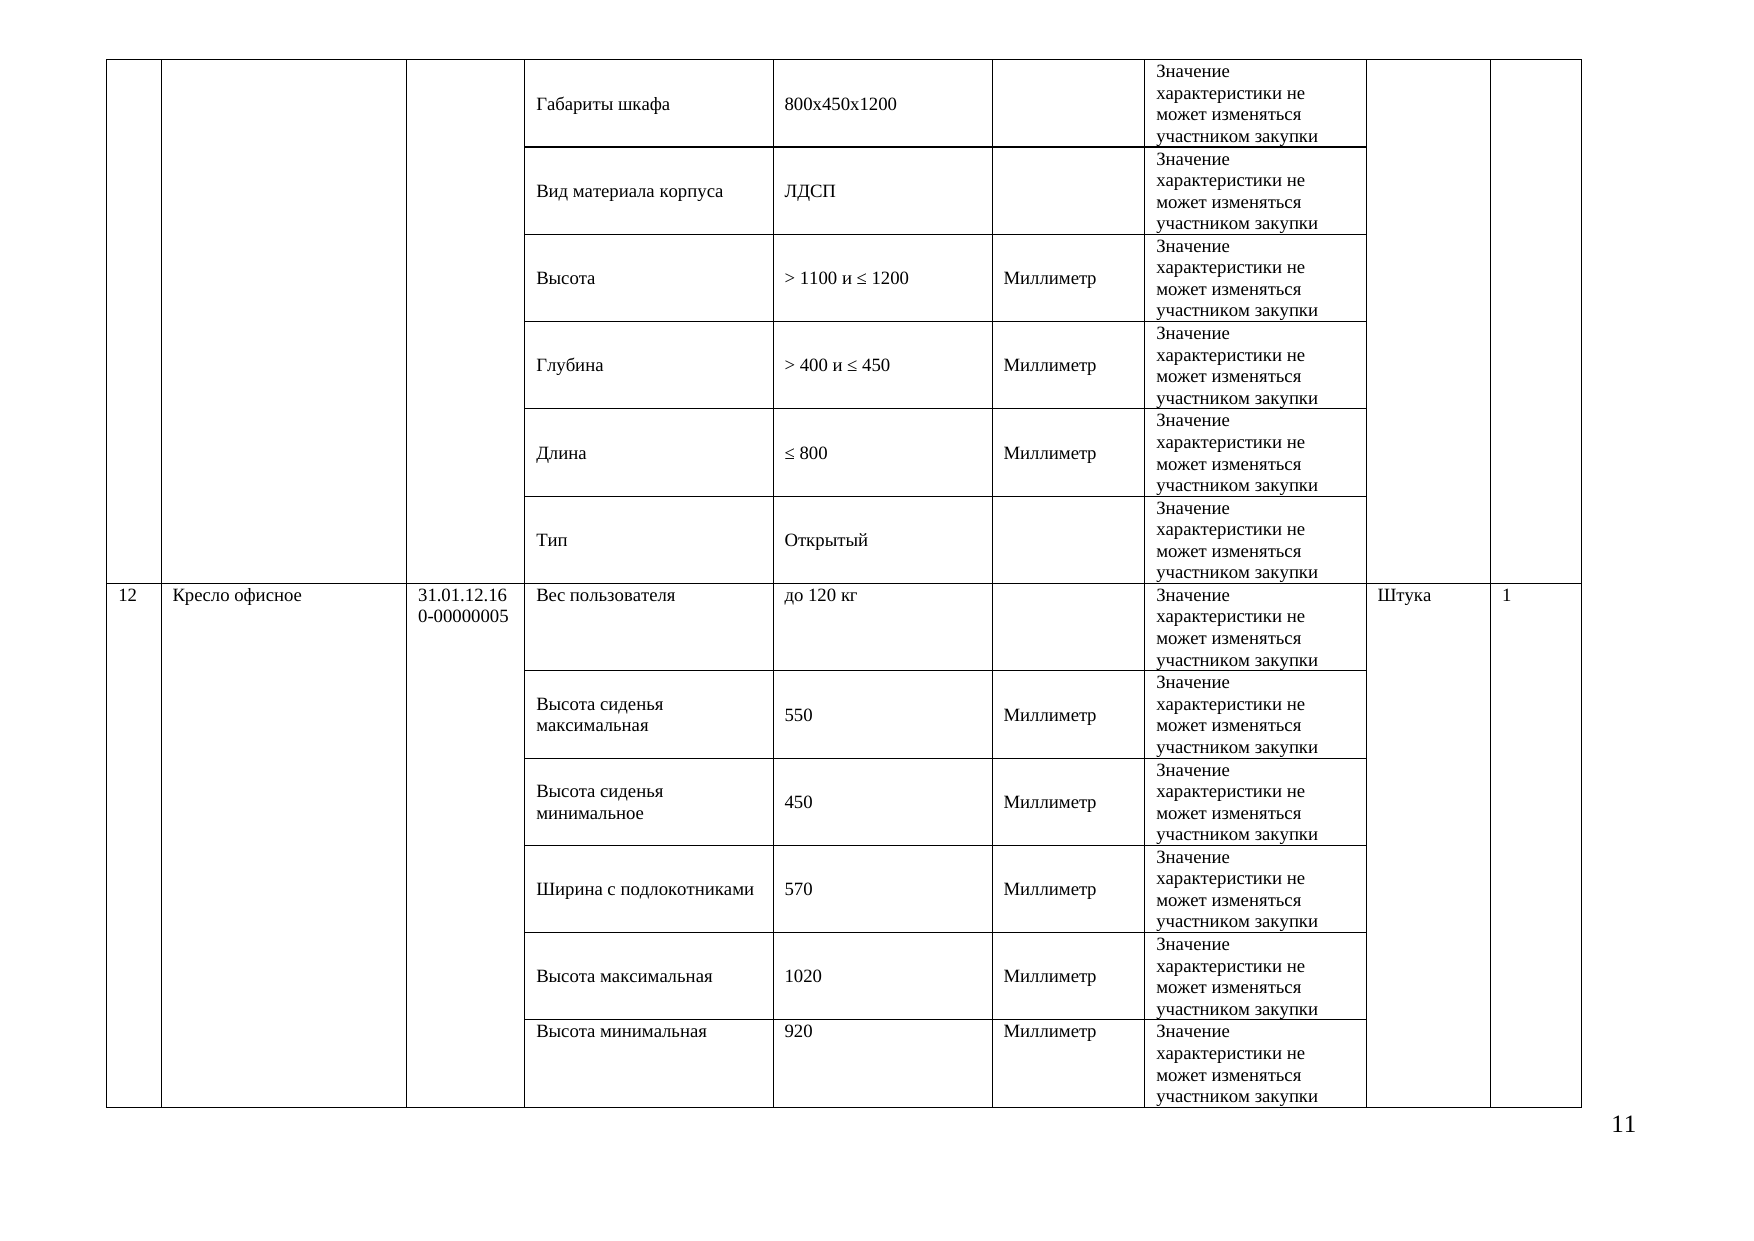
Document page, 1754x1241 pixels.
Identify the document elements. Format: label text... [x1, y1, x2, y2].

table_cell 1020 [774, 933, 992, 1019]
table_cell Миллиметр [993, 671, 1144, 757]
table_cell [993, 60, 1144, 146]
table_cell Высота сиденья максимальная [525, 671, 773, 757]
table_cell 1 [1491, 584, 1581, 1107]
table_cell Значение характеристики не может изменяться участником закупки [1145, 846, 1366, 932]
table_cell 31.01.12.160-00000005 [407, 584, 524, 1107]
table_cell ЛДСП [774, 148, 992, 234]
table_cell Значение характеристики не может изменяться участником закупки [1145, 497, 1366, 583]
table_cell Высота минимальная [525, 1020, 773, 1107]
table_cell Миллиметр [993, 1020, 1144, 1107]
table_cell Высота максимальная [525, 933, 773, 1019]
table_cell [993, 584, 1144, 670]
table_cell 800х450х1200 [774, 60, 992, 146]
table_cell Ширина с подлокотниками [525, 846, 773, 932]
table_cell 550 [774, 671, 992, 757]
table_cell Высота сиденья минимальное [525, 759, 773, 845]
table_cell Габариты шкафа [525, 60, 773, 146]
table_cell [993, 148, 1144, 234]
table_cell [993, 497, 1144, 583]
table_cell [1145, 148, 1366, 234]
table_cell Высота [525, 235, 773, 321]
table_cell > 400 и ≤ 450 [774, 322, 992, 408]
table_cell Значение характеристики не может изменяться участником закупки [1145, 322, 1366, 408]
table_cell Открытый [774, 497, 992, 583]
table_cell Вес пользователя [525, 584, 773, 670]
table_cell Миллиметр [993, 759, 1144, 845]
table_cell Значение характеристики не может изменяться участником закупки [1145, 671, 1366, 757]
table_cell Вид материала корпуса [525, 148, 773, 234]
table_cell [1145, 933, 1366, 1019]
table_cell Значение характеристики не может изменяться участником закупки [1145, 759, 1366, 845]
table_cell Глубина [525, 322, 773, 408]
table_cell Миллиметр [993, 235, 1144, 321]
table_cell Миллиметр [993, 846, 1144, 932]
table_cell 450 [774, 759, 992, 845]
table_cell Длина [525, 409, 773, 496]
table_cell Значение характеристики не может изменяться участником закупки [1145, 409, 1366, 496]
table_cell Миллиметр [993, 322, 1144, 408]
table_cell 570 [774, 846, 992, 932]
table_cell Кресло офисное [162, 584, 406, 1107]
table_cell до 120 кг [774, 584, 992, 670]
table_cell Миллиметр [993, 933, 1144, 1019]
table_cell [1145, 1020, 1366, 1107]
table_cell Миллиметр [993, 409, 1144, 496]
table_cell > 1100 и ≤ 1200 [774, 235, 992, 321]
table_cell Значение характеристики не может изменяться участником закупки [1145, 235, 1366, 321]
table_cell ≤ 800 [774, 409, 992, 496]
table_cell Значение характеристики не может изменяться участником закупки [1145, 584, 1366, 670]
table_cell 12 [107, 584, 161, 1107]
table_cell 920 [774, 1020, 992, 1107]
table_cell Штука [1367, 584, 1490, 1107]
table_cell Тип [525, 497, 773, 583]
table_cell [1145, 60, 1366, 146]
